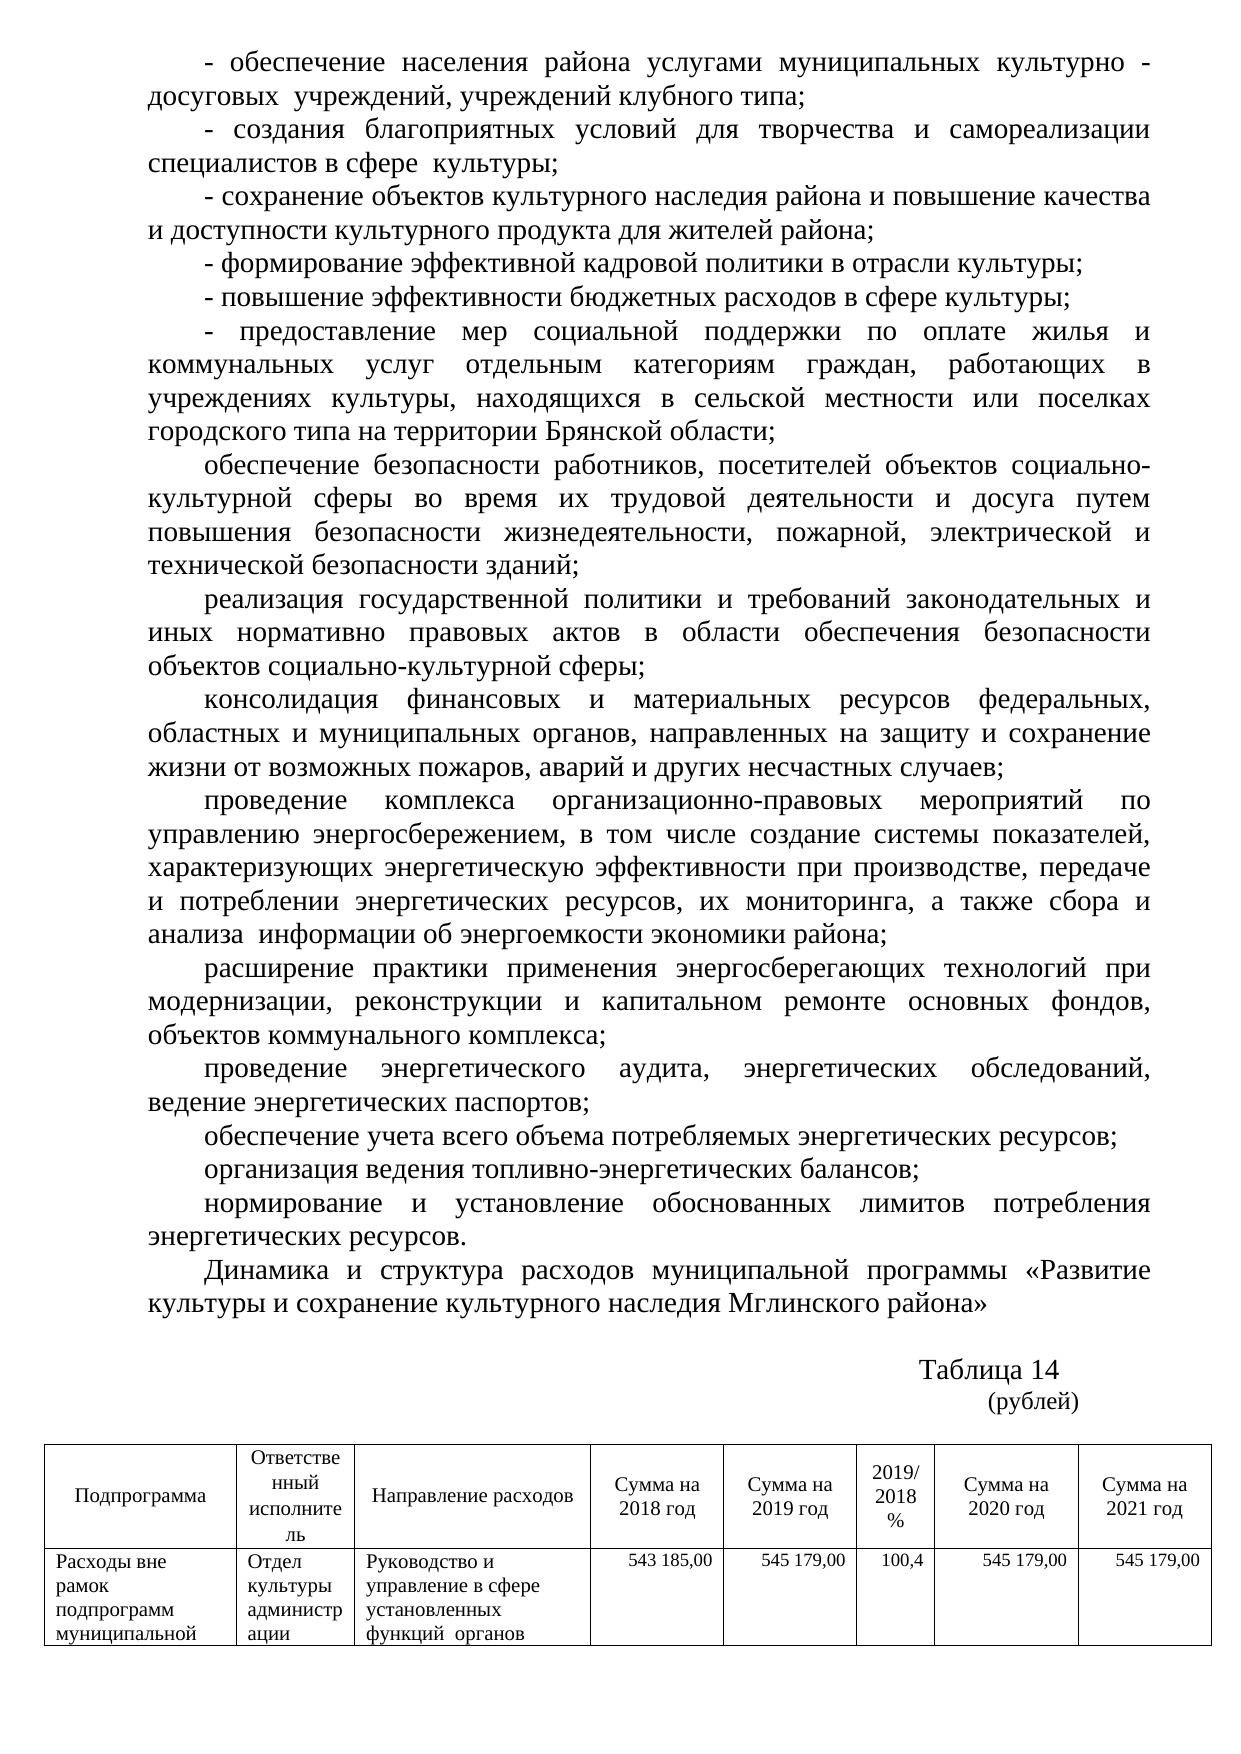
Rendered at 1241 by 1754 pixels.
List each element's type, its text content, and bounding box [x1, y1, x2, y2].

text - предоставление мер социальной поддержки по оплате жилья и коммунальных услуг отдельным категориям граждан, работающих в учреждениях культуры, находящихся в сельской местности или поселках городского типа на территории Брянской области; [148, 313, 1152, 447]
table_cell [45, 1549, 236, 1645]
table_cell 545 179,00 [724, 1549, 856, 1645]
text Динамика и структура расходов муниципальной программы «Развитие культуры и сохранение культурного наследия Мглинского района» [148, 1252, 1152, 1319]
table_header Ответственный исполнитель [237, 1445, 354, 1548]
text - сохранение объектов культурного наследия района и повышение качества и доступности культурного продукта для жителей района; [148, 178, 1152, 246]
table_cell 545 179,00 [935, 1549, 1078, 1645]
table_header Подпрограмма [45, 1445, 236, 1548]
table_header Сумма на 2020 год [935, 1445, 1078, 1548]
text проведение комплекса организационно-правовых мероприятий по управлению энергосбережением, в том числе создание системы показателей, характеризующих энергетическую эффективности при производстве, передаче и потреблении энергетических ресурсов, их мониторинга, а также сбора и анализа информации об энергоемкости экономики района; [148, 782, 1152, 950]
text организация ведения топливно-энергетических балансов; [148, 1151, 1152, 1185]
text - обеспечение населения района услугами муниципальных культурно - досуговых учреждений, учреждений клубного типа; [148, 44, 1152, 111]
text - формирование эффективной кадровой политики в отрасли культуры; [148, 246, 1152, 279]
text Таблица 14 [148, 1352, 1152, 1386]
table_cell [237, 1549, 354, 1645]
text расширение практики применения энергосберегающих технологий при модернизации, реконструкции и капитальном ремонте основных фондов, объектов коммунального комплекса; [148, 950, 1152, 1051]
text (рублей) [148, 1386, 1152, 1415]
text обеспечение учета всего объема потребляемых энергетических ресурсов; [148, 1118, 1152, 1151]
text проведение энергетического аудита, энергетических обследований, ведение энергетических паспортов; [148, 1051, 1152, 1118]
table_cell 100,4 [857, 1549, 934, 1645]
text - создания благоприятных условий для творчества и самореализации специалистов в сфере культуры; [148, 111, 1152, 178]
text - повышение эффективности бюджетных расходов в сфере культуры; [148, 279, 1152, 313]
text обеспечение безопасности работников, посетителей объектов социально-культурной сферы во время их трудовой деятельности и досуга путем повышения безопасности жизнедеятельности, пожарной, электрической и технической безопасности зданий; [148, 447, 1152, 581]
text нормирование и установление обоснованных лимитов потребления энергетических ресурсов. [148, 1185, 1152, 1252]
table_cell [355, 1549, 590, 1645]
table_header Сумма на 2018 год [591, 1445, 723, 1548]
table_cell 545 179,00 [1079, 1549, 1211, 1645]
text реализация государственной политики и требований законодательных и иных нормативно правовых актов в области обеспечения безопасности объектов социально-культурной сферы; [148, 581, 1152, 682]
table_header Направление расходов [355, 1445, 590, 1548]
text консолидация финансовых и материальных ресурсов федеральных, областных и муниципальных органов, направленных на защиту и сохранение жизни от возможных пожаров, аварий и других несчастных случаев; [148, 682, 1152, 782]
table_header 2019/2018 % [857, 1445, 934, 1548]
table_header Сумма на 2019 год [724, 1445, 856, 1548]
table_cell 543 185,00 [591, 1549, 723, 1645]
table_header Сумма на 2021 год [1079, 1445, 1211, 1548]
